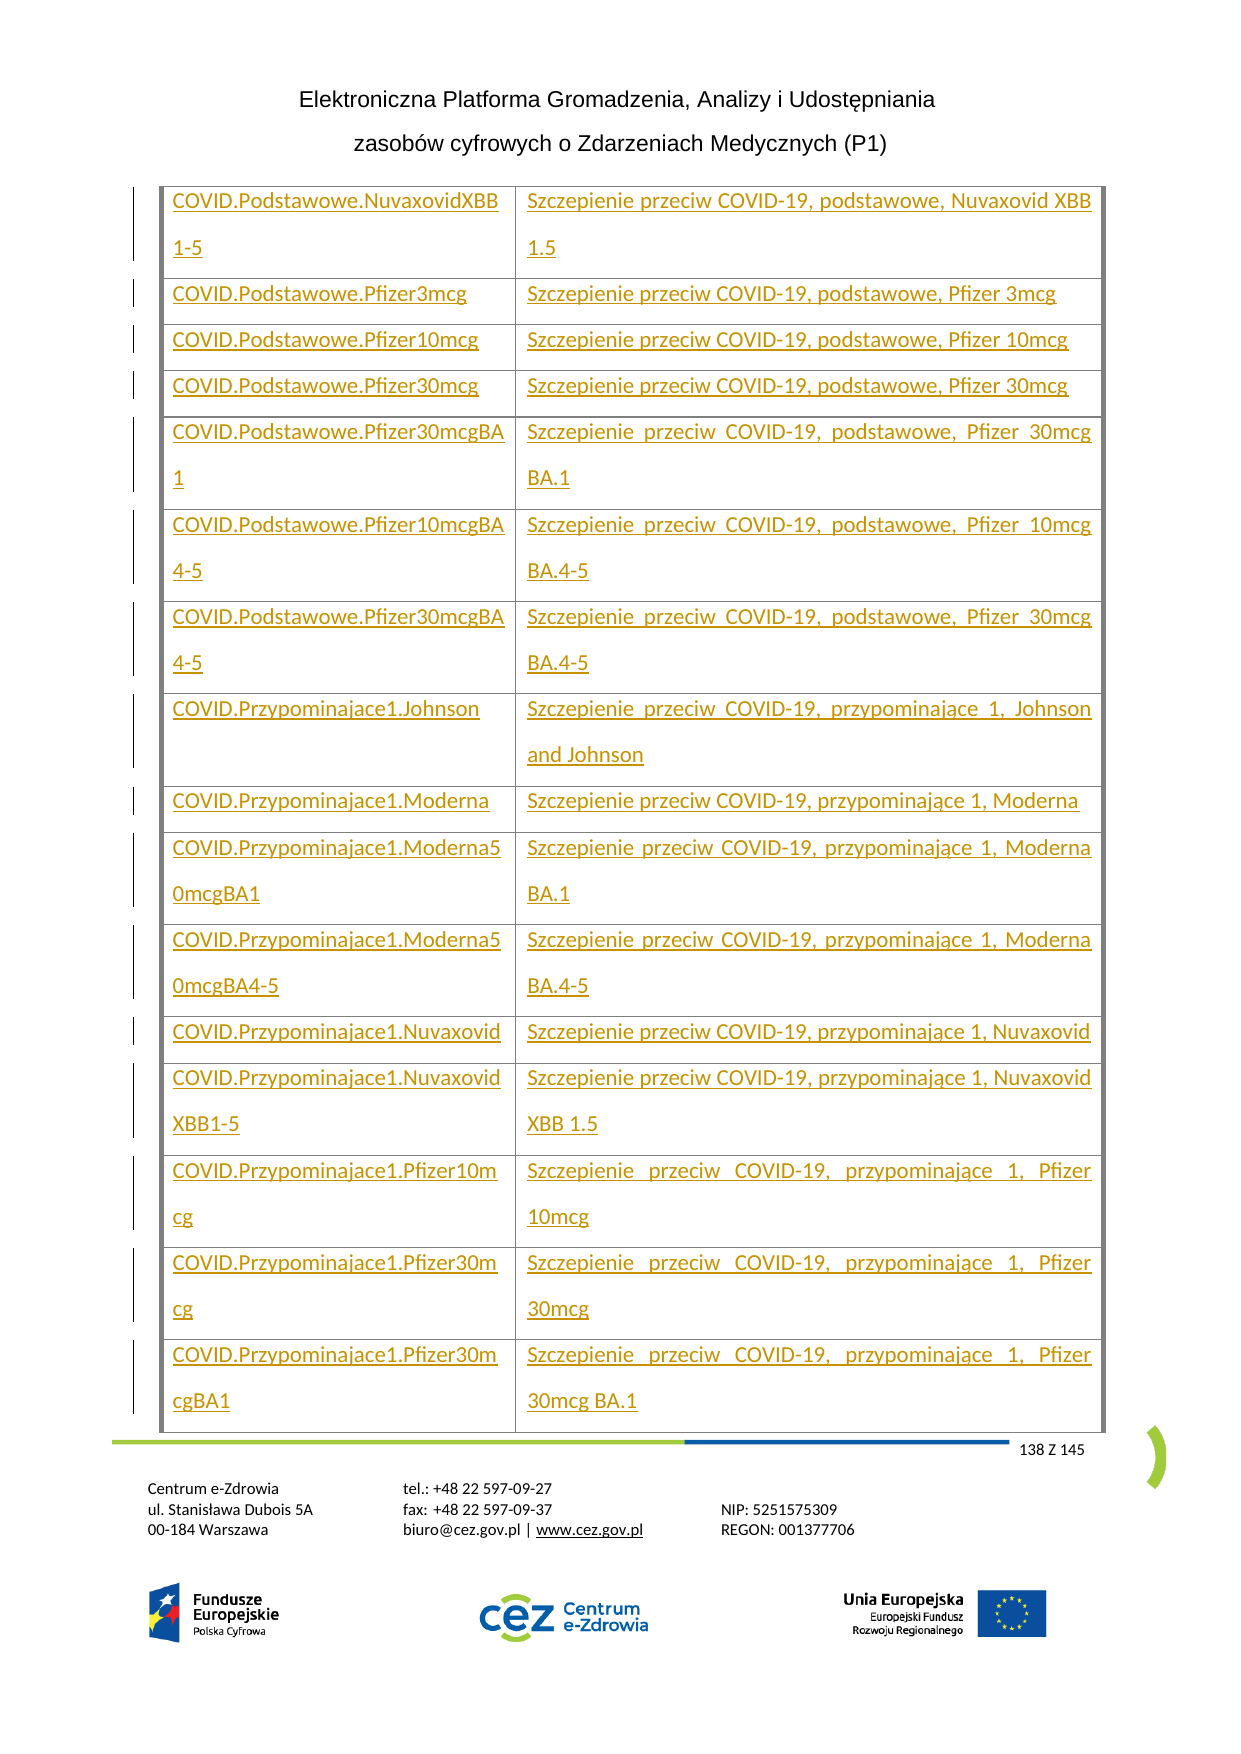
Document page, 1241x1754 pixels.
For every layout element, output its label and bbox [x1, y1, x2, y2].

table_cell [516, 602, 1101, 693]
table_cell [164, 833, 515, 924]
table_cell [516, 833, 1101, 924]
table_cell [516, 787, 1101, 832]
table_cell [516, 279, 1101, 324]
table_cell [164, 787, 515, 832]
table_cell [516, 418, 1101, 509]
table_cell [164, 325, 515, 370]
table_cell [164, 418, 515, 509]
picture [835, 1588, 1055, 1638]
table_cell [516, 1248, 1101, 1339]
table_cell [164, 371, 515, 416]
table_cell [164, 925, 515, 1016]
table_cell [516, 1340, 1101, 1432]
table_cell [516, 925, 1101, 1016]
table_cell [516, 325, 1101, 370]
table_cell [516, 1017, 1101, 1062]
table_cell [164, 1017, 515, 1062]
table_cell [164, 1064, 515, 1155]
picture [1146, 1425, 1167, 1489]
table_cell [164, 694, 515, 786]
table_cell [164, 510, 515, 601]
table_cell [164, 1340, 515, 1432]
table_cell [516, 1064, 1101, 1155]
table_cell [164, 1248, 515, 1339]
picture [477, 1594, 649, 1642]
table_cell [516, 510, 1101, 601]
picture [142, 1580, 285, 1645]
table_cell [516, 694, 1101, 786]
table_cell [164, 602, 515, 693]
table_cell [516, 371, 1101, 416]
table_cell [164, 279, 515, 324]
table_cell [516, 1156, 1101, 1247]
table_cell [164, 1156, 515, 1247]
table_cell [164, 187, 515, 278]
table_cell [516, 187, 1101, 278]
